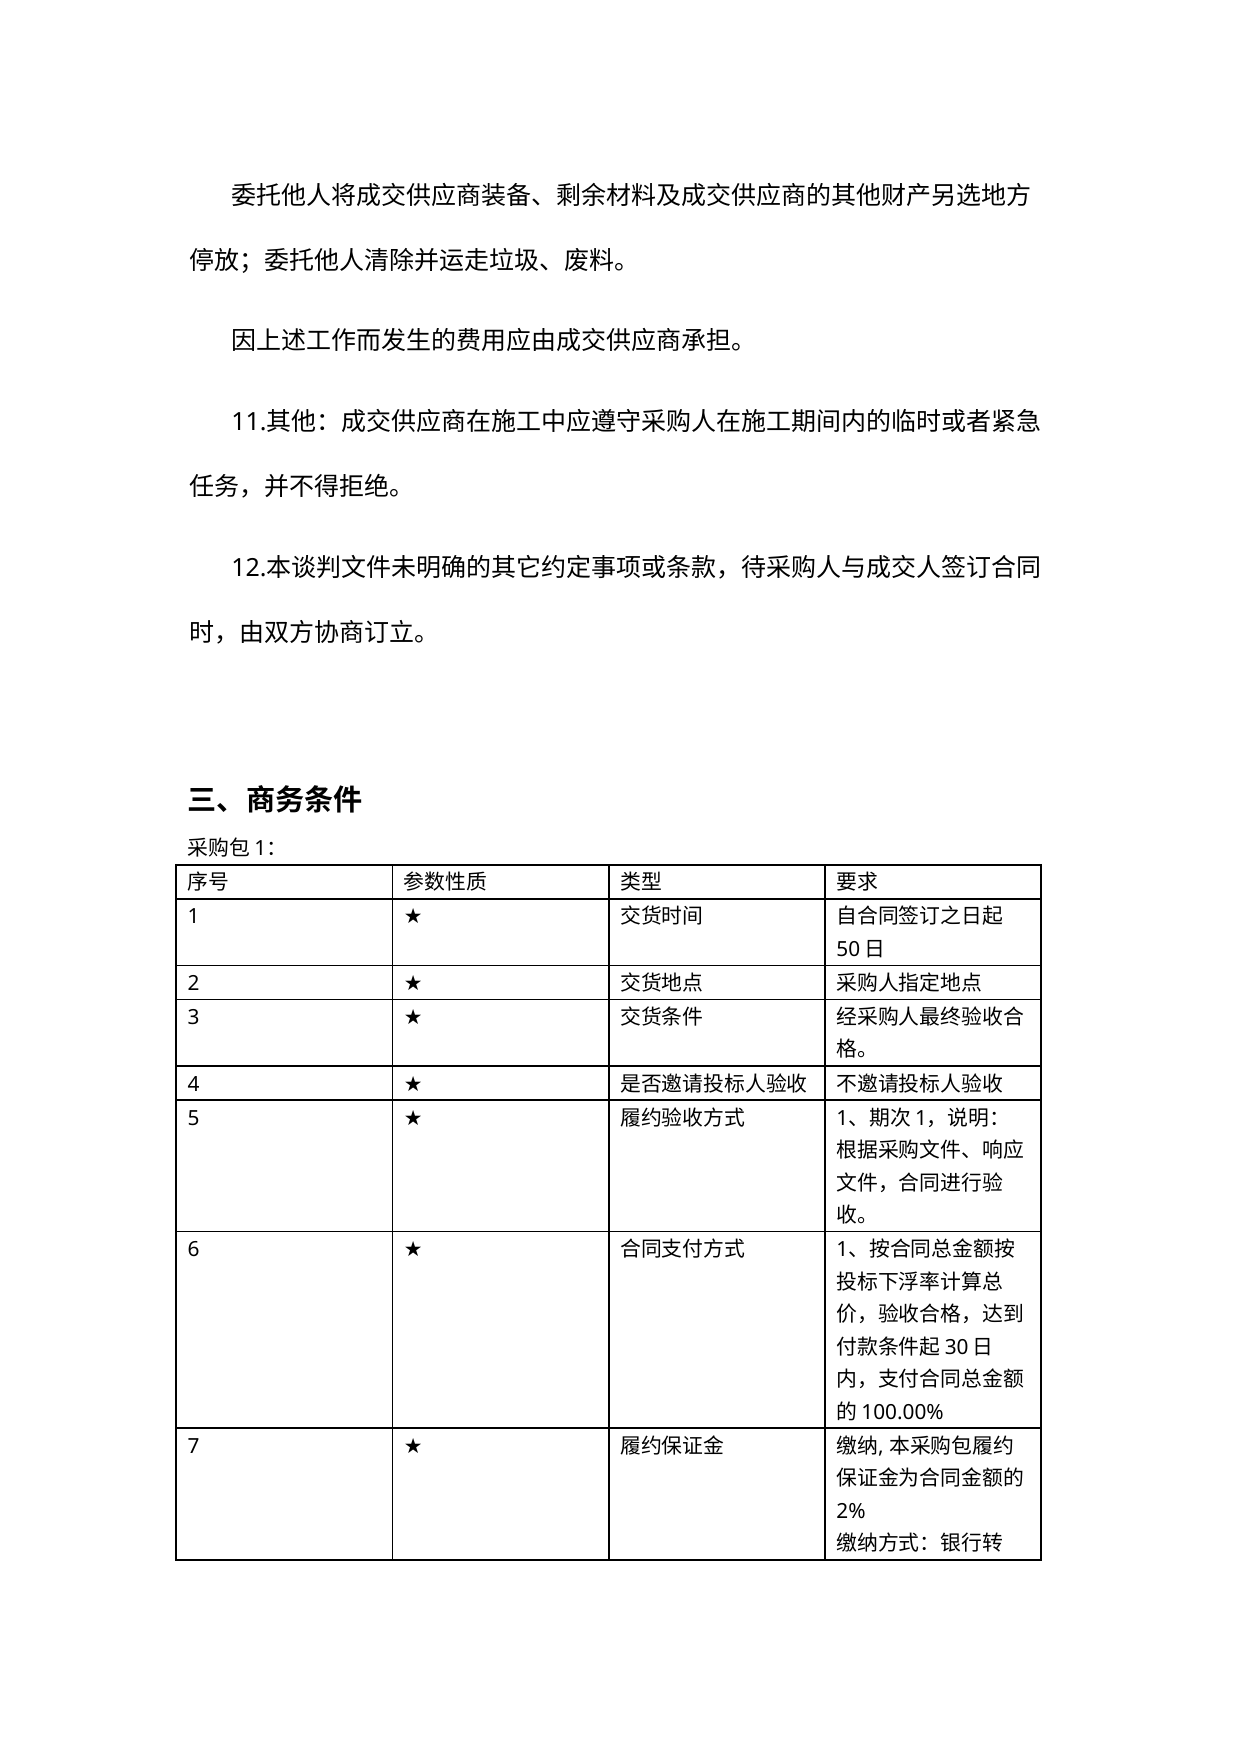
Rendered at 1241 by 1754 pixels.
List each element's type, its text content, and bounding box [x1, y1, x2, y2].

text 委托他人将成交供应商装备、剩余材料及成交供应商的其他财产另选地方停放；委托他人清除并运走垃圾、废料。 [189, 162, 1053, 292]
table_cell 1 [177, 900, 392, 964]
table_cell ★ [393, 1232, 608, 1427]
table_cell 自合同签订之日起50日 [826, 900, 1040, 964]
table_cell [826, 1429, 1040, 1559]
table_cell 是否邀请投标人验收 [610, 1067, 824, 1099]
table_header 序号 [177, 866, 392, 898]
table_cell 采购人指定地点 [826, 966, 1040, 998]
table_cell 5 [177, 1101, 392, 1231]
table_cell ★ [393, 1000, 608, 1065]
table_header 类型 [610, 866, 824, 898]
table_cell ★ [393, 900, 608, 964]
table_header 参数性质 [393, 866, 608, 898]
text 因上述工作而发生的费用应由成交供应商承担。 [189, 308, 1053, 373]
table_cell ★ [393, 966, 608, 998]
table_cell 合同支付方式 [610, 1232, 824, 1427]
table_cell 3 [177, 1000, 392, 1065]
text 12.本谈判文件未明确的其它约定事项或条款，待采购人与成交人签订合同时，由双方协商订立。 [189, 534, 1053, 664]
table_cell 交货地点 [610, 966, 824, 998]
table_cell 2 [177, 966, 392, 998]
table_cell ★ [393, 1101, 608, 1231]
table_cell ★ [393, 1067, 608, 1099]
table_header 要求 [826, 866, 1040, 898]
table_cell 1、按合同总金额按投标下浮率计算总价，验收合格，达到付款条件起30日内，支付合同总金额的100.00% [826, 1232, 1040, 1427]
text 11.其他：成交供应商在施工中应遵守采购人在施工期间内的临时或者紧急任务，并不得拒绝。 [189, 388, 1053, 518]
table_cell 经采购人最终验收合格。 [826, 1000, 1040, 1065]
table_cell 不邀请投标人验收 [826, 1067, 1040, 1099]
text 三、商务条件 [187, 766, 1053, 831]
table_cell 4 [177, 1067, 392, 1099]
table_cell 7 [177, 1429, 392, 1559]
table_cell 1、期次1，说明：根据采购文件、响应文件，合同进行验收。 [826, 1101, 1040, 1231]
table_cell 履约验收方式 [610, 1101, 824, 1231]
table_cell 交货时间 [610, 900, 824, 964]
table_cell 履约保证金 [610, 1429, 824, 1559]
table_cell ★ [393, 1429, 608, 1559]
text 采购包1： [187, 831, 1053, 864]
table_cell 6 [177, 1232, 392, 1427]
table_cell 交货条件 [610, 1000, 824, 1065]
